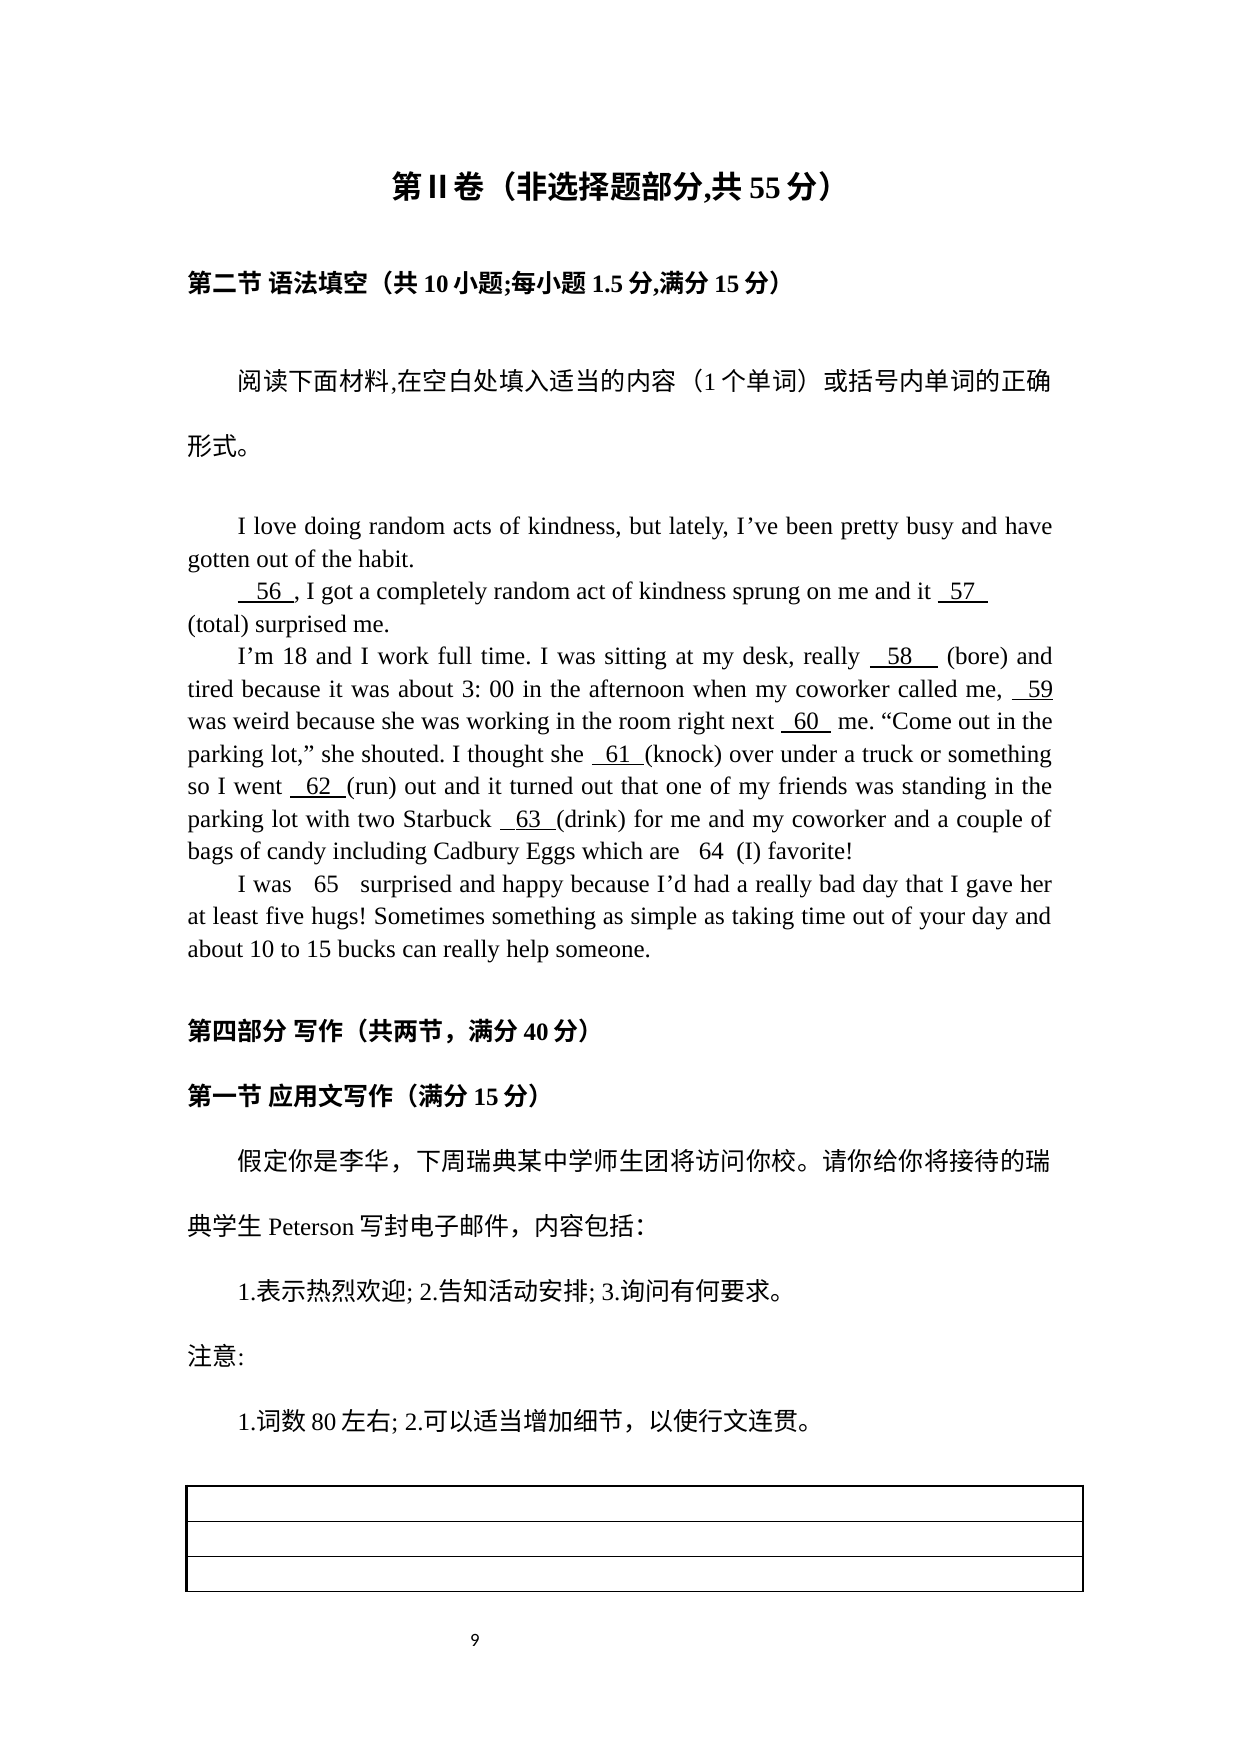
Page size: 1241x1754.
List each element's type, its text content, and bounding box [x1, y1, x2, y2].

table_cell [188, 1522, 1082, 1556]
text I love doing random acts of kindness, but lately, I’ve been pretty busy and have gotten out of the habit. [187, 509, 1053, 574]
text 注意: [187, 1322, 1053, 1387]
text (total) surprised me. [187, 607, 1053, 639]
text 1.表示热烈欢迎; 2.告知活动安排; 3.询问有何要求。 [187, 1257, 1053, 1322]
text 假定你是李华，下周瑞典某中学师生团将访问你校。请你给你将接待的瑞典学生 Peterson写封电子邮件，内容包括： [187, 1127, 1053, 1257]
text I was 65 surprised and happy because I’d had a really bad day that I gave her at least five hugs! Sometimes something as simple as taking time out of your day and about 10 to 15 bucks can really help someone. [187, 867, 1053, 964]
table_cell [188, 1557, 1082, 1591]
list 1.词数80左右; 2.可以适当增加细节，以使行文连贯。 [187, 1387, 1053, 1452]
table_header [188, 1487, 1082, 1521]
text I’m 18 and I work full time. I was sitting at my desk, really 58 (bore) and tired because it was about 3: 00 in the afternoon when my coworker called me, 59 was weird because she was working in the room right next 60 me. “Come out in the parking lot,” she shouted. I thought she 61 (knock) over under a truck or something so I went 62 (run) out and it turned out that one of my friends was standing in the parking lot with two Starbuck 63 (drink) for me and my coworker and a couple of bags of candy including Cadbury Eggs which are 64 (I) favorite! [187, 639, 1053, 867]
text 第Ⅱ卷（非选择题部分,共55分） [187, 152, 1053, 217]
text 阅读下面材料,在空白处填入适当的内容（1个单词）或括号内单词的正确形式。 [187, 347, 1053, 477]
text 第二节 语法填空（共10小题;每小题1.5分,满分15分） [187, 249, 1053, 314]
text 第四部分 写作（共两节，满分40分） [187, 997, 1053, 1062]
text 第一节 应用文写作（满分15分） [187, 1062, 1053, 1127]
text 56 , I got a completely random act of kindness sprung on me and it 57 [212, 574, 1053, 607]
